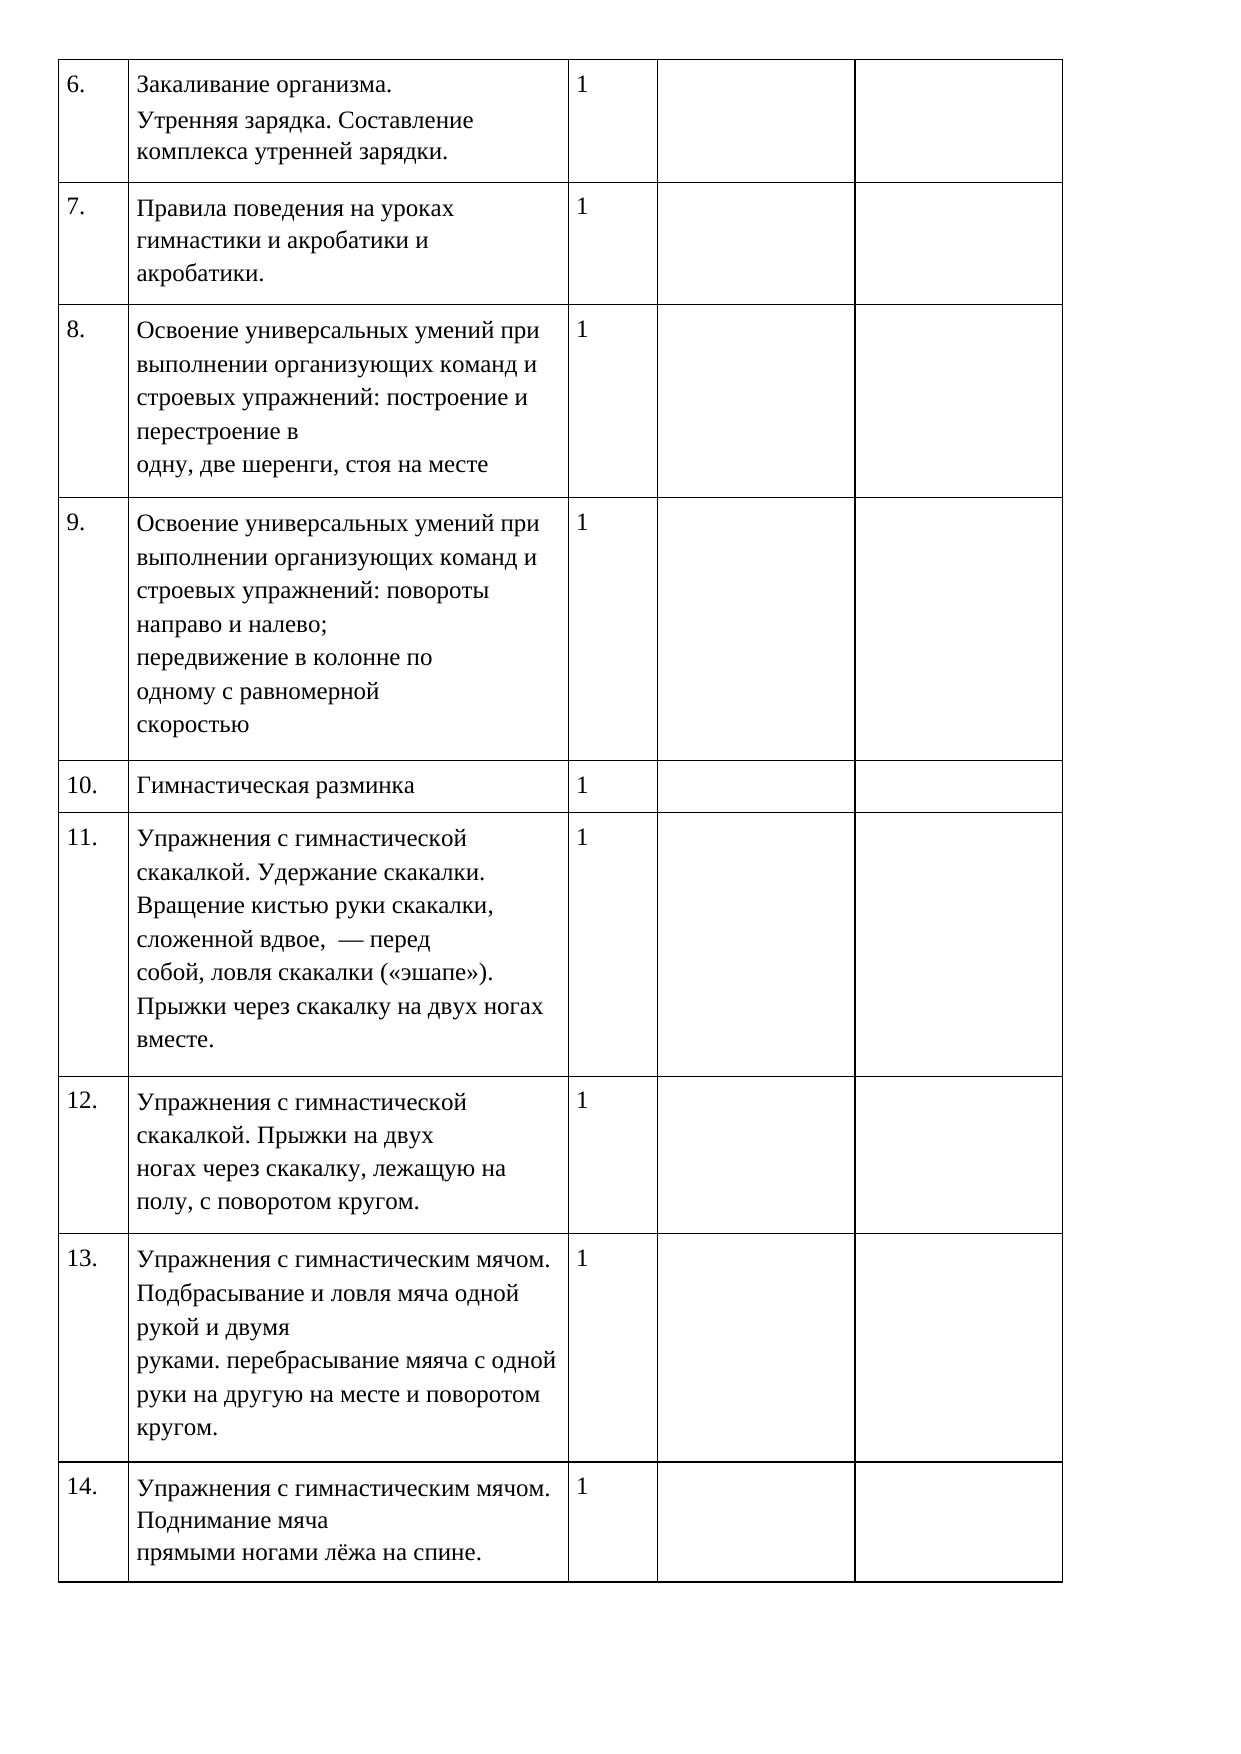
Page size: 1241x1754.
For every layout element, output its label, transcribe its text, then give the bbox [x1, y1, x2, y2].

table_cell [856, 498, 1062, 760]
table_cell [658, 498, 854, 760]
table_cell 1 [569, 498, 657, 760]
table_cell 10. [59, 761, 128, 812]
table_cell [856, 761, 1062, 812]
table_cell 9. [59, 498, 128, 760]
table_cell 1 [569, 305, 657, 497]
table_cell [856, 305, 1062, 497]
table_cell Гимнастическая разминка [129, 761, 568, 812]
table_header [658, 60, 854, 182]
table_cell [658, 305, 854, 497]
table_cell 11. [59, 813, 128, 1076]
table_cell [856, 183, 1062, 304]
table_header Закаливание организма. Утренняя зарядка. Составление комплекса утренней зарядки. [129, 60, 568, 182]
table_cell [658, 183, 854, 304]
table_header 1 [569, 60, 657, 182]
table_cell 7. [59, 183, 128, 304]
table_cell Правила поведения на уроках гимнастики и акробатики и акробатики. [129, 183, 568, 304]
table_header 6. [59, 60, 128, 182]
table_cell [658, 813, 854, 1076]
table_cell 1 [569, 761, 657, 812]
table_cell [658, 1234, 854, 1461]
table_cell [658, 1463, 854, 1581]
table_cell 1 [569, 1077, 657, 1233]
table_cell Упражнения с гимнастическим мячом. Подбрасывание и ловля мяча одной рукой и двумя руками. перебрасывание мяяча с одной руки на другую на месте и поворотом кругом. [129, 1234, 568, 1461]
table_cell Упражнения с гимнастической скакалкой. Удержание скакалки. Вращение кистью руки скакалки, сложенной вдвое, — перед собой, ловля скакалки («эшапе»). Прыжки через скакалку на двух ногах вместе. [129, 813, 568, 1076]
table_cell Упражнения с гимнастической скакалкой. Прыжки на двух ногах через скакалку, лежащую на полу, с поворотом кругом. [129, 1077, 568, 1233]
table_cell [856, 1234, 1062, 1461]
table_cell [658, 1077, 854, 1233]
table_cell [658, 761, 854, 812]
table_cell [856, 1077, 1062, 1233]
table_cell [856, 1463, 1062, 1581]
table_cell [856, 813, 1062, 1076]
table_cell 14. [59, 1463, 128, 1581]
table_cell 1 [569, 813, 657, 1076]
table_cell Упражнения с гимнастическим мячом. Поднимание мяча прямыми ногами лёжа на спине. [129, 1463, 568, 1581]
table_cell Освоение универсальных умений при выполнении организующих команд и строевых упражнений: повороты направо и налево; передвижение в колонне по одному с равномерной скоростью [129, 498, 568, 760]
table_cell 12. [59, 1077, 128, 1233]
table_cell Освоение универсальных умений при выполнении организующих команд и строевых упражнений: построение и перестроение в одну, две шеренги, стоя на месте [129, 305, 568, 497]
table_cell 1 [569, 183, 657, 304]
table_cell 8. [59, 305, 128, 497]
table_header [856, 60, 1062, 182]
table_cell 13. [59, 1234, 128, 1461]
table_cell 1 [569, 1463, 657, 1581]
table_cell 1 [569, 1234, 657, 1461]
